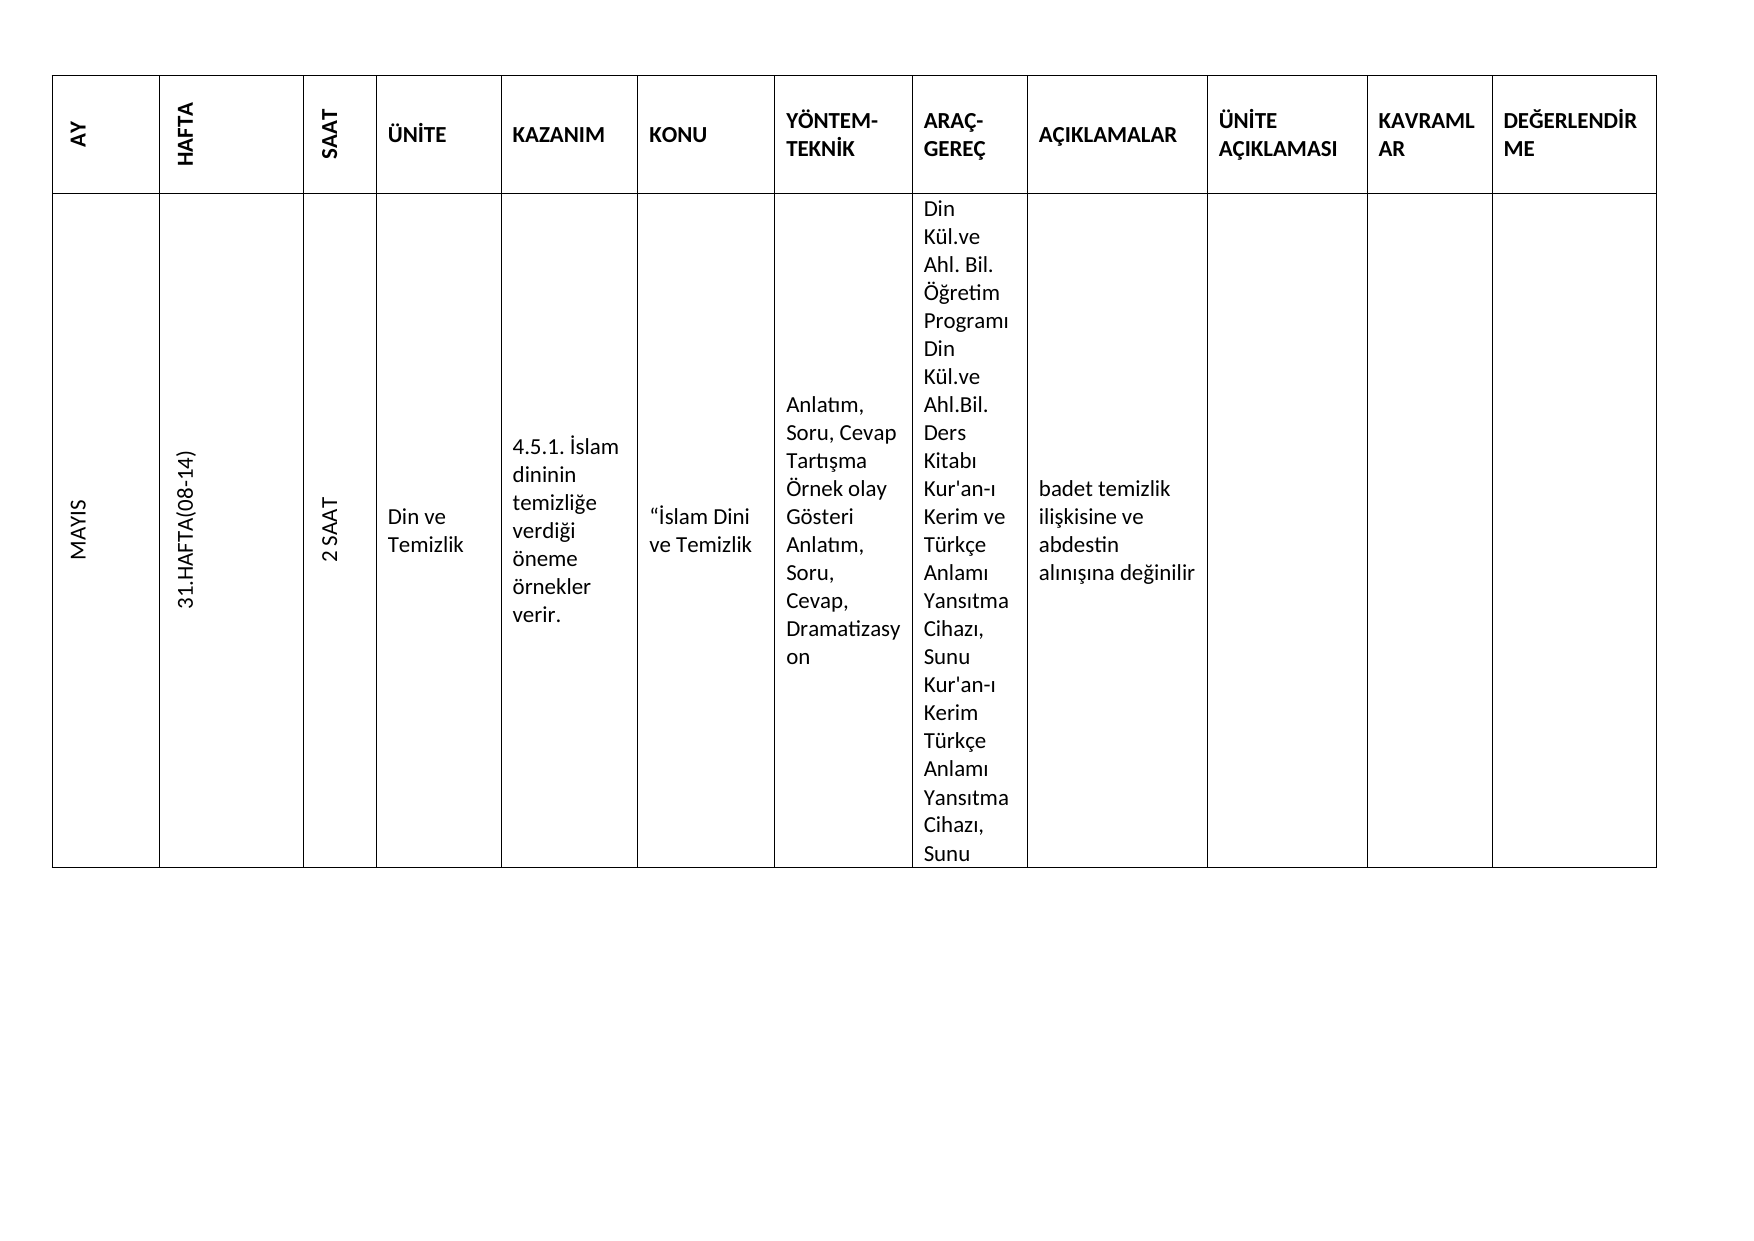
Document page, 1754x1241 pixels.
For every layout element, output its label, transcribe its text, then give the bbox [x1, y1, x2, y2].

table_cell [1493, 194, 1656, 867]
table_header YÖNTEM-TEKNİK [775, 76, 912, 193]
table_header KAZANIM [502, 76, 637, 193]
table_header AY [53, 76, 159, 193]
table_cell [1368, 194, 1492, 867]
table_cell MAYIS [53, 194, 159, 867]
table_cell Anlatım, Soru, Cevap Tartışma Örnek olay Gösteri Anlatım, Soru, Cevap, Dramatizasyon [775, 194, 912, 867]
table_cell [1208, 194, 1367, 867]
table_cell 4.5.1. İslam dininin temizliğe verdiği öneme örnekler verir. [502, 194, 637, 867]
table_header ÜNİTE [377, 76, 501, 193]
table_cell “İslam Dini ve Temizlik [638, 194, 774, 867]
table_header ÜNİTE AÇIKLAMASI [1208, 76, 1367, 193]
table_cell Din Kül.ve Ahl. Bil. Öğretim Programı Din Kül.ve Ahl.Bil. Ders Kitabı Kur'an-ı Kerim ve Türkçe Anlamı Yansıtma Cihazı, Sunu Kur'an-ı Kerim Türkçe Anlamı Yansıtma Cihazı, Sunu [913, 194, 1027, 867]
table_cell 2 SAAT [304, 194, 376, 867]
table_cell Din ve Temizlik [377, 194, 501, 867]
table_header SAAT [304, 76, 376, 193]
table_header AÇIKLAMALAR [1028, 76, 1207, 193]
table_header ARAÇ-GEREÇ [913, 76, 1027, 193]
table_header KAVRAMLAR [1368, 76, 1492, 193]
table_header HAFTA [160, 76, 303, 193]
table_header KONU [638, 76, 774, 193]
table_header DEĞERLENDİRME [1493, 76, 1656, 193]
table_cell badet temizlik ilişkisine ve abdestin alınışına değinilir [1028, 194, 1207, 867]
table_cell 31.HAFTA(08-14) [160, 194, 303, 867]
